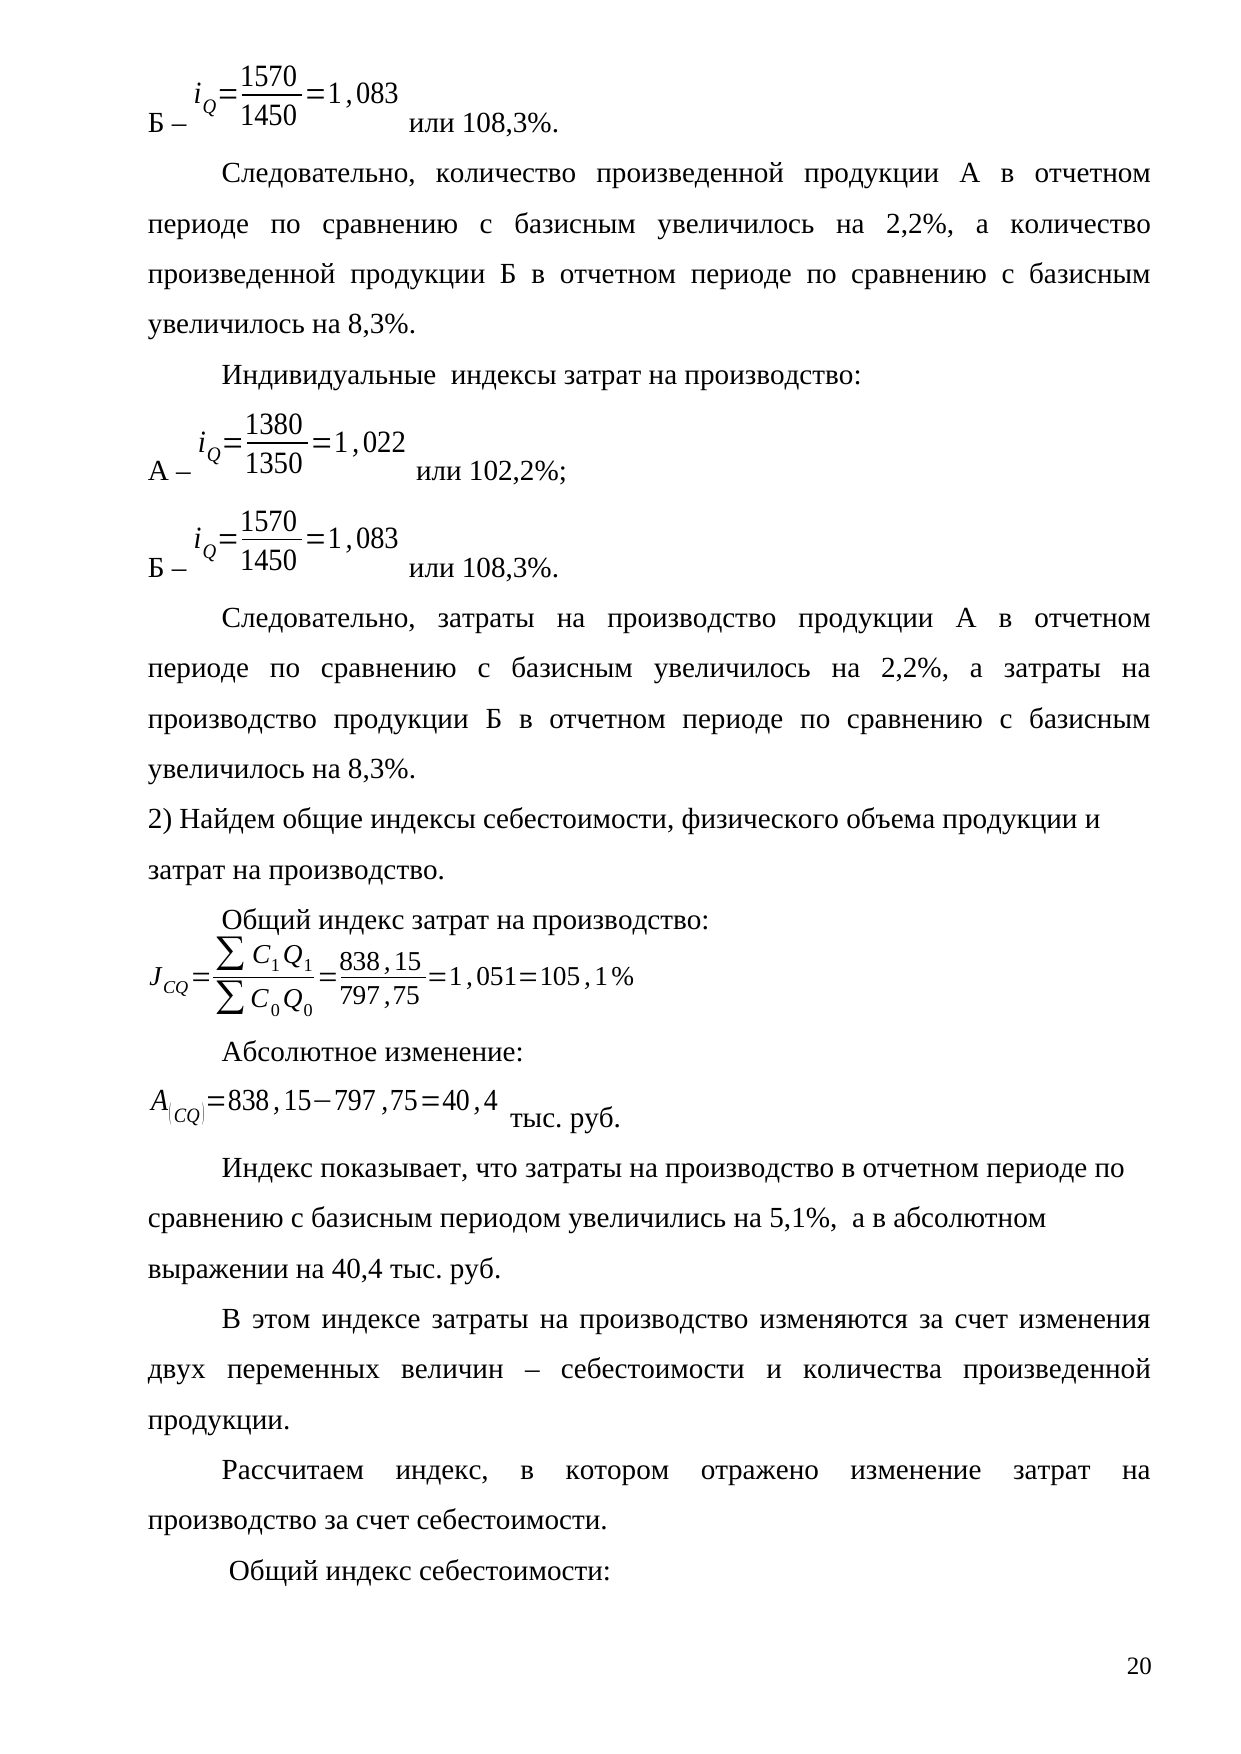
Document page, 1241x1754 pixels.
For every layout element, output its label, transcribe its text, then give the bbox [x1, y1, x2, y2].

text Общий индекс себестоимости: [148, 1553, 1152, 1586]
text Следовательно, затраты на производство продукции А в отчетном периоде по сравнению с базисным увеличилось на 2,2%, а затраты на производство продукции Б в отчетном периоде по сравнению с базисным увеличилось на 8,3%. [148, 600, 1152, 785]
text Индивидуальные индексы затрат на производство: [148, 357, 1152, 390]
text Б – или 108,3%. [148, 504, 1152, 583]
text Следовательно, количество произведенной продукции А в отчетном периоде по сравнению с базисным увеличилось на 2,2%, а количество произведенной продукции Б в отчетном периоде по сравнению с базисным увеличилось на 8,3%. [148, 156, 1152, 340]
text Индекс показывает, что затраты на производство в отчетном периоде по сравнению с базисным периодом увеличились на 5,1%, а в абсолютном выражении на 40,4 тыс. руб. [148, 1150, 1152, 1284]
text Рассчитаем индекс, в котором отражено изменение затрат на производство за счет себестоимости. [148, 1452, 1152, 1536]
text тыс. руб. [148, 1084, 1152, 1133]
text Абсолютное изменение: [148, 1034, 1152, 1067]
text Общий индекс затрат на производство: [148, 902, 1152, 936]
text В этом индексе затраты на производство изменяются за счет изменения двух переменных величин – себестоимости и количества произведенной продукции. [148, 1301, 1152, 1435]
text 2) Найдем общие индексы себестоимости, физического объема продукции и затрат на производство. [148, 802, 1152, 885]
text Б – или 108,3%. [148, 59, 1152, 139]
text А – или 102,2%; [148, 407, 1152, 487]
